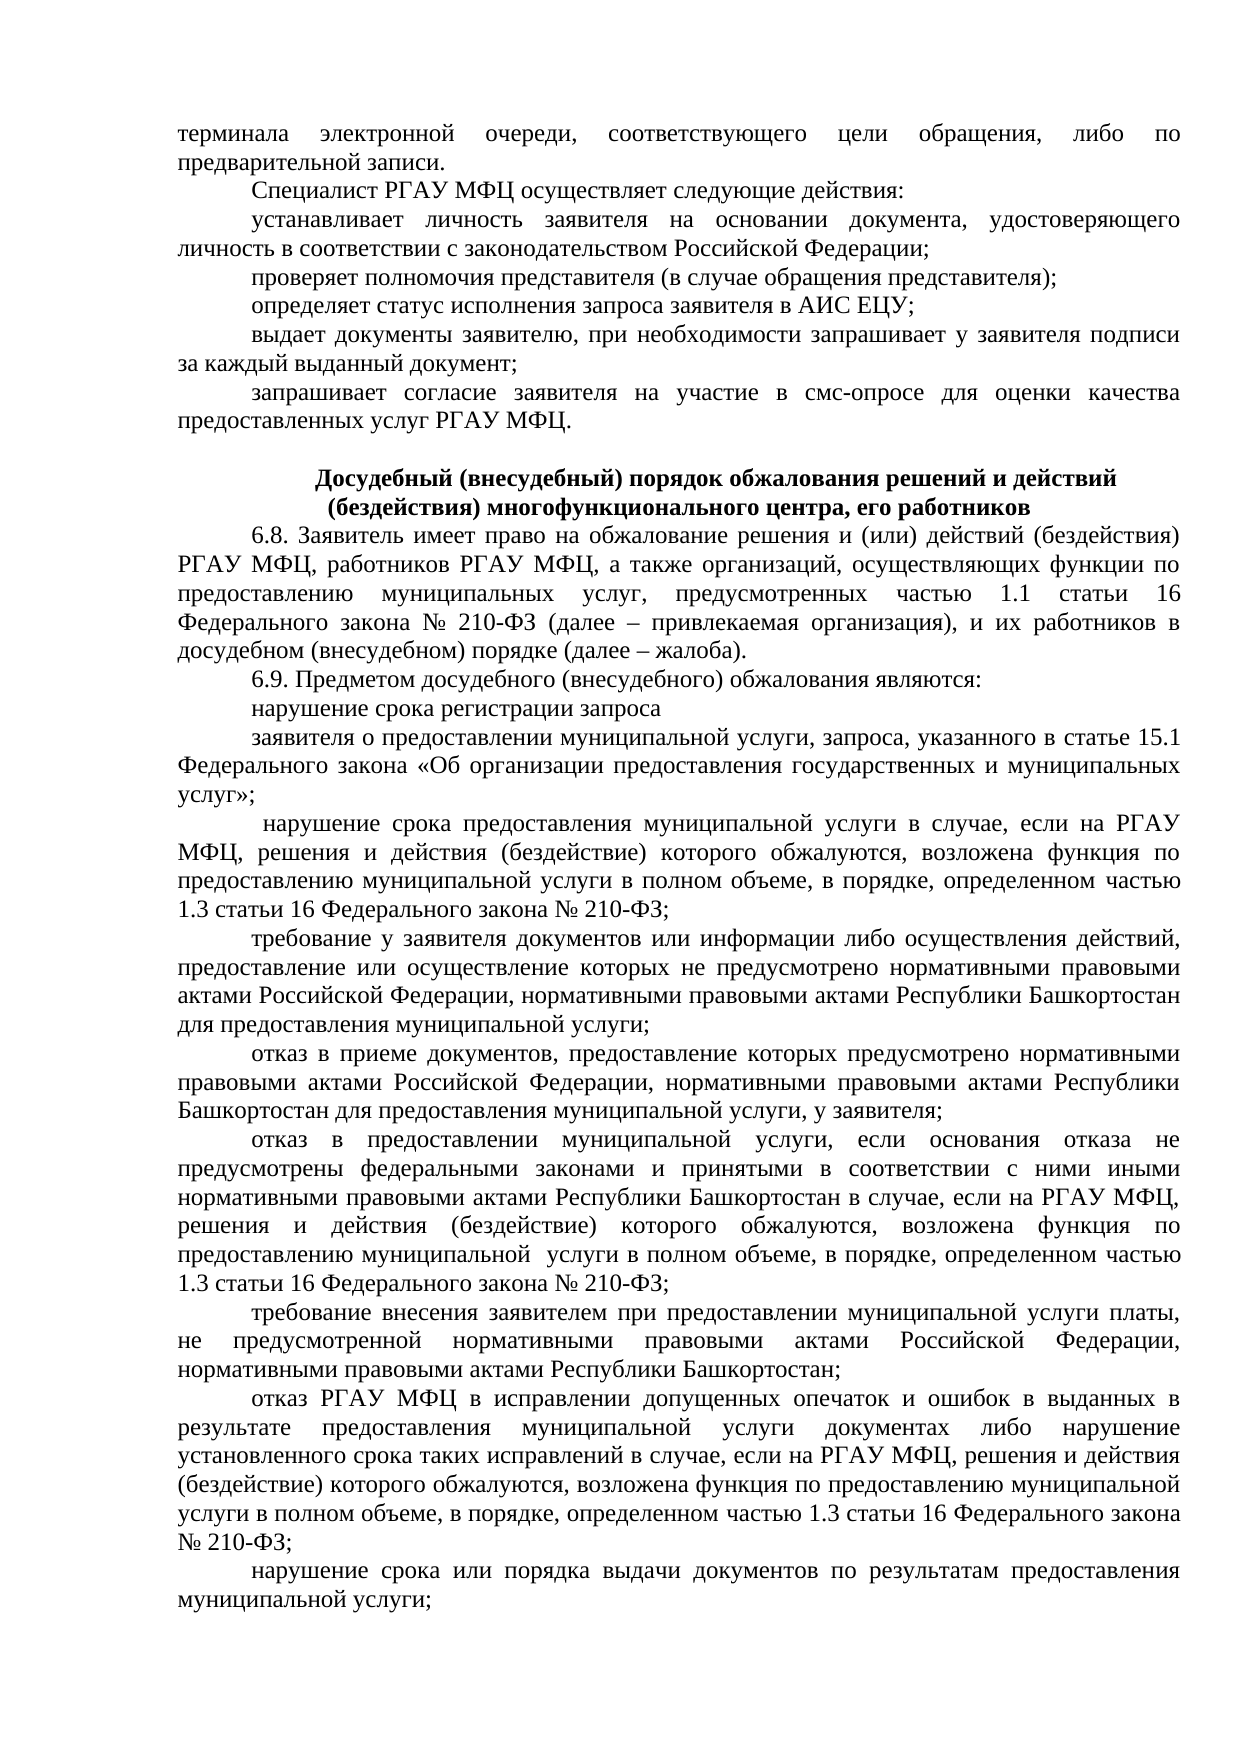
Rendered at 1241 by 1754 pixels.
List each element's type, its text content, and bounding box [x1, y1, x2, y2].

text нарушение срока предоставления муниципальной услуги в случае, если на РГАУ МФЦ, решения и действия (бездействие) которого обжалуются, возложена функция по предоставлению муниципальной услуги в полном объеме, в порядке, определенном частью 1.3 статьи 16 Федерального закона № 210-ФЗ; [177, 808, 1181, 923]
text требование внесения заявителем при предоставлении муниципальной услуги платы, не предусмотренной нормативными правовыми актами Российской Федерации, нормативными правовыми актами Республики Башкортостан; [177, 1297, 1181, 1383]
text 6.8. Заявитель имеет право на обжалование решения и (или) действий (бездействия) РГАУ МФЦ, работников РГАУ МФЦ, а также организаций, осуществляющих функции по предоставлению муниципальных услуг, предусмотренных частью 1.1 статьи 16 Федерального закона № 210-ФЗ (далее – привлекаемая организация), и их работников в досудебном (внесудебном) порядке (далее – жалоба). [177, 521, 1181, 664]
text устанавливает личность заявителя на основании документа, удостоверяющего личность в соответствии с законодательством Российской Федерации; [177, 204, 1181, 262]
text нарушение срока или порядка выдачи документов по результатам предоставления муниципальной услуги; [177, 1556, 1181, 1613]
text нарушение срока регистрации запроса [177, 693, 1181, 722]
text заявителя о предоставлении муниципальной услуги, запроса, указанного в статье 15.1 Федерального закона «Об организации предоставления государственных и муниципальных услуг»; [177, 722, 1181, 808]
text Досудебный (внесудебный) порядок обжалования решений и действий (бездействия) многофункционального центра, его работников [177, 463, 1181, 521]
text требование у заявителя документов или информации либо осуществления действий, предоставление или осуществление которых не предусмотрено нормативными правовыми актами Российской Федерации, нормативными правовыми актами Республики Башкортостан для предоставления муниципальной услуги; [177, 923, 1181, 1038]
text отказ РГАУ МФЦ в исправлении допущенных опечаток и ошибок в выданных в результате предоставления муниципальной услуги документах либо нарушение установленного срока таких исправлений в случае, если на РГАУ МФЦ, решения и действия (бездействие) которого обжалуются, возложена функция по предоставлению муниципальной услуги в полном объеме, в порядке, определенном частью 1.3 статьи 16 Федерального закона № 210-ФЗ; [177, 1383, 1181, 1556]
text отказ в предоставлении муниципальной услуги, если основания отказа не предусмотрены федеральными законами и принятыми в соответствии с ними иными нормативными правовыми актами Республики Башкортостан в случае, если на РГАУ МФЦ, решения и действия (бездействие) которого обжалуются, возложена функция по предоставлению муниципальной услуги в полном объеме, в порядке, определенном частью 1.3 статьи 16 Федерального закона № 210-ФЗ; [177, 1124, 1181, 1297]
text Специалист РГАУ МФЦ осуществляет следующие действия: [177, 176, 1181, 204]
text запрашивает согласие заявителя на участие в смс-опросе для оценки качества предоставленных услуг РГАУ МФЦ. [177, 377, 1181, 434]
text выдает документы заявителю, при необходимости запрашивает у заявителя подписи за каждый выданный документ; [177, 319, 1181, 377]
text 6.9. Предметом досудебного (внесудебного) обжалования являются: [177, 664, 1181, 693]
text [177, 118, 1181, 176]
text отказ в приеме документов, предоставление которых предусмотрено нормативными правовыми актами Российской Федерации, нормативными правовыми актами Республики Башкортостан для предоставления муниципальной услуги, у заявителя; [177, 1038, 1181, 1124]
text проверяет полномочия представителя (в случае обращения представителя); [177, 262, 1181, 291]
text определяет статус исполнения запроса заявителя в АИС ЕЦУ; [177, 291, 1181, 319]
